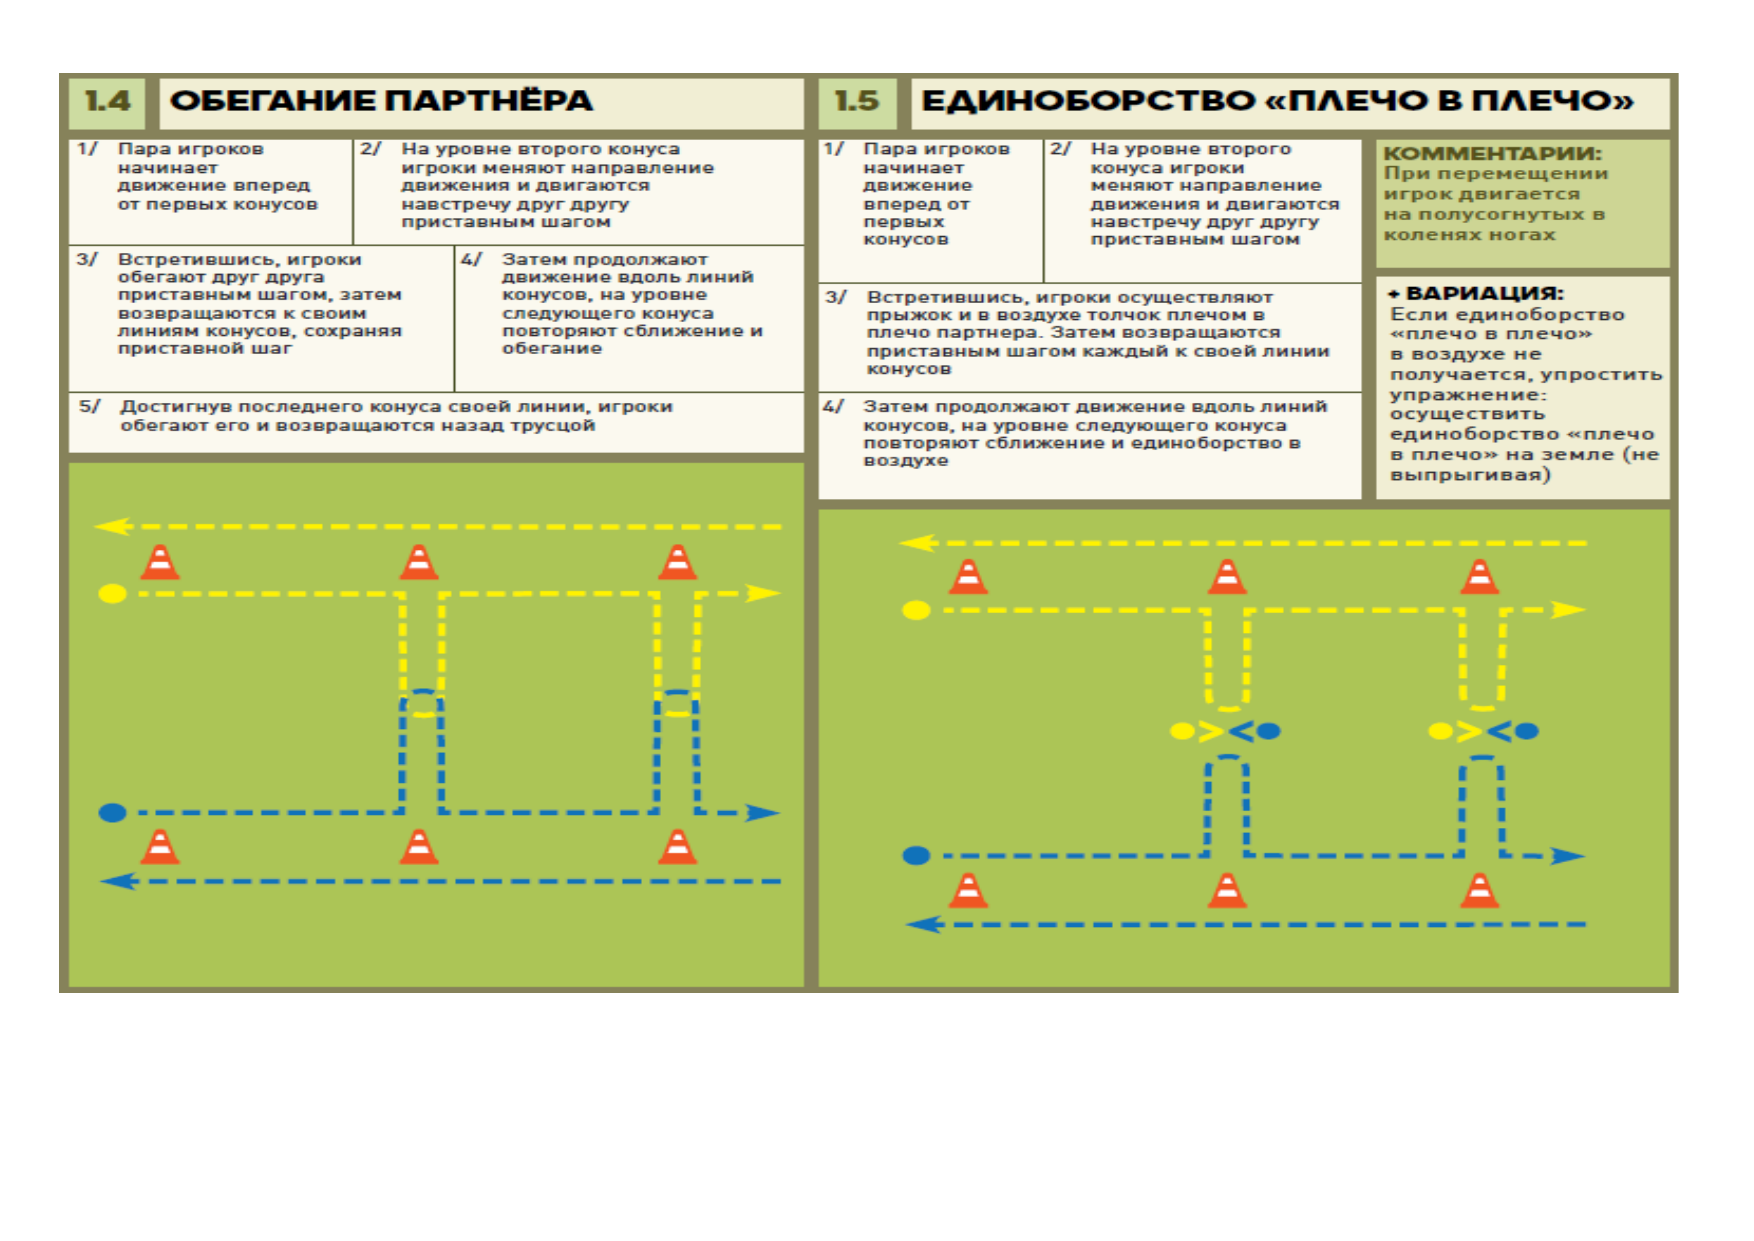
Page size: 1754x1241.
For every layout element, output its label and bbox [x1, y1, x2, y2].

picture [59, 73, 1679, 993]
